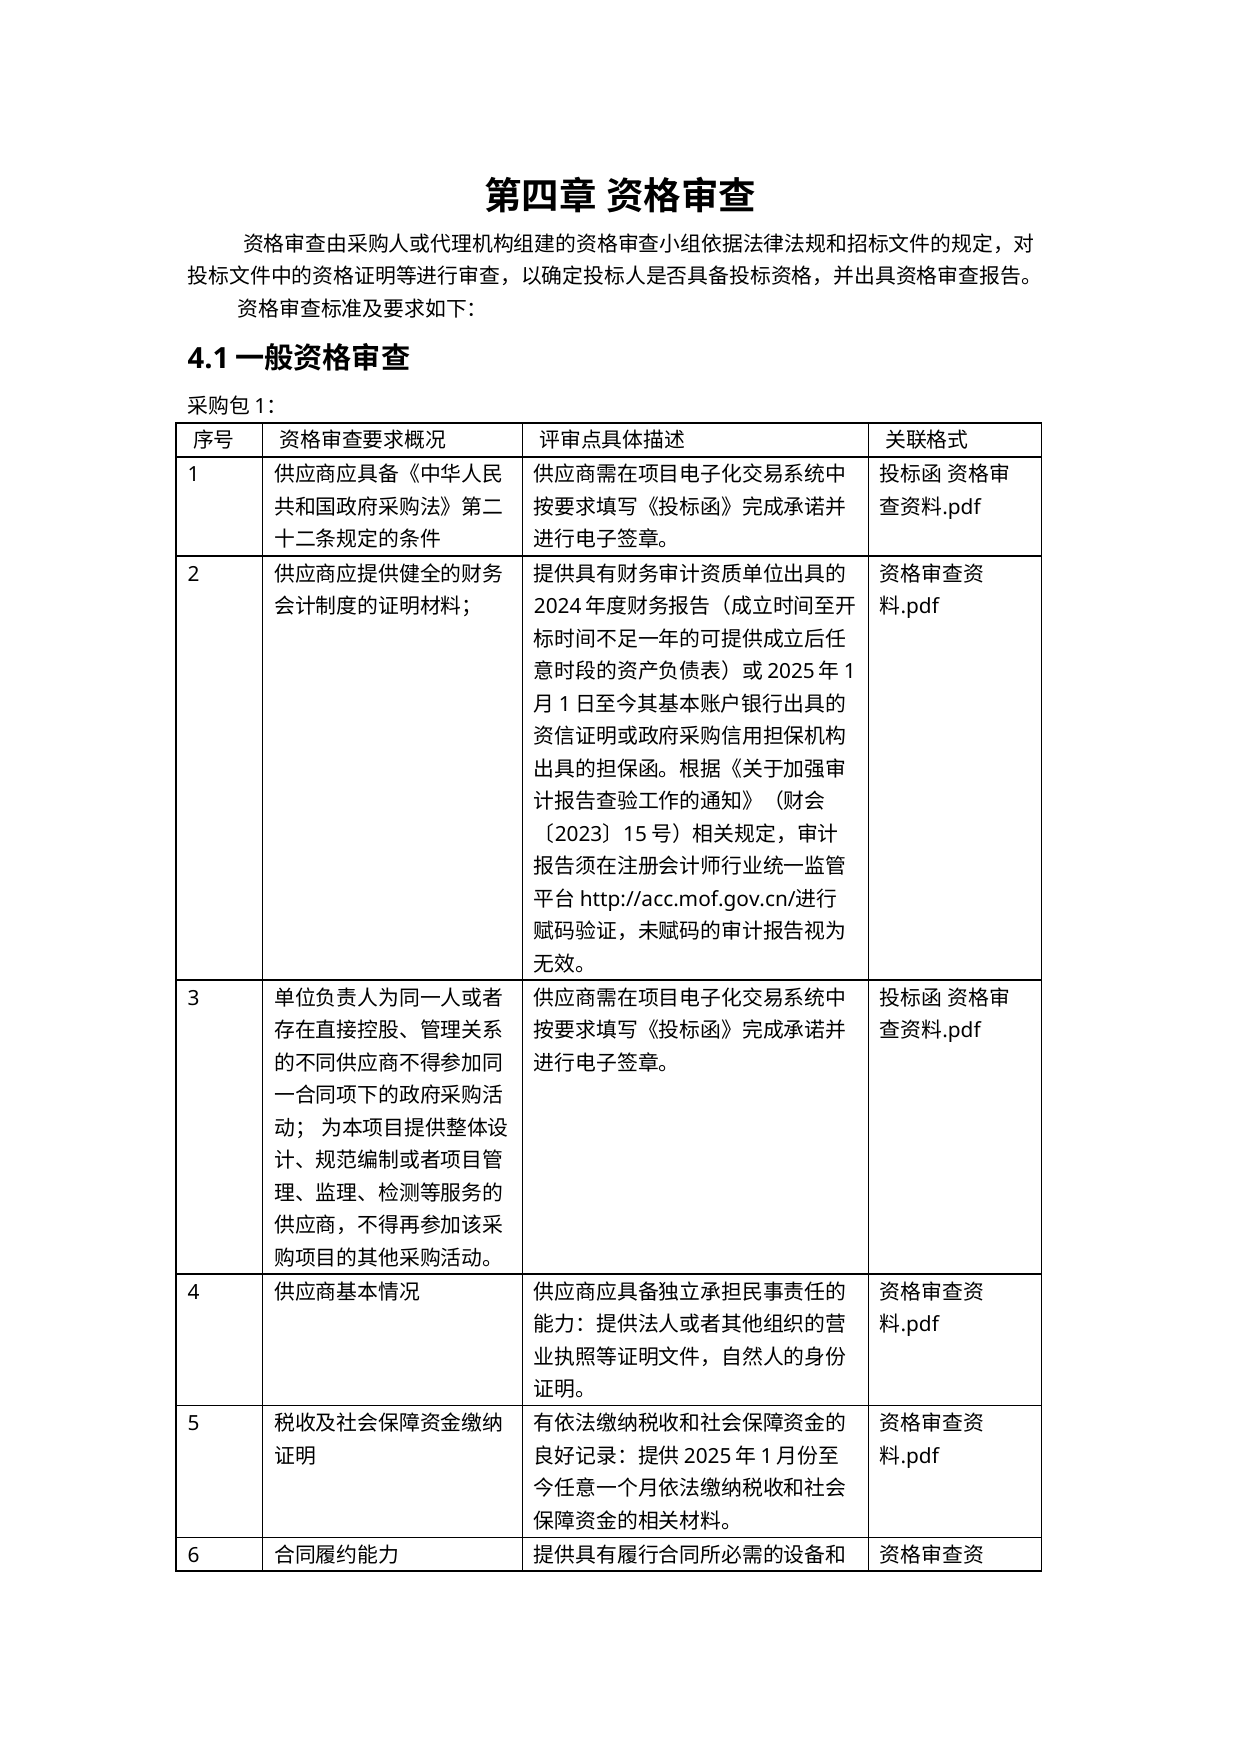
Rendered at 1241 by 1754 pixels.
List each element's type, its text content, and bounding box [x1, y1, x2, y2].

table_cell 供应商基本情况 [263, 1275, 522, 1405]
table_header 资格审查要求概况 [263, 424, 522, 456]
table_header 序号 [177, 424, 262, 456]
table_cell 合同履约能力 [263, 1538, 522, 1570]
table_cell 提供具有财务审计资质单位出具的2024年度财务报告（成立时间至开标时间不足一年的可提供成立后任意时段的资产负债表）或2025年1月1日至今其基本账户银行出具的资信证明或政府采购信用担保机构出具的担保函。根据《关于加强审计报告查验工作的通知》（财会〔2023〕15号）相关规定，审计报告须在注册会计师行业统一监管平台http://acc.mof.gov.cn/进行赋码验证，未赋码的审计报告视为无效。 [523, 557, 868, 979]
table_cell 资格审查资料.pdf [869, 557, 1041, 979]
table_header 评审点具体描述 [523, 424, 868, 456]
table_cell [523, 1538, 868, 1570]
table_cell 供应商应具备《中华人民共和国政府采购法》第二十二条规定的条件 [263, 458, 522, 555]
table_header 关联格式 [869, 424, 1041, 456]
table_cell 投标函 资格审查资料.pdf [869, 458, 1041, 555]
table_cell 1 [177, 458, 262, 555]
table_cell 6 [177, 1538, 262, 1570]
table_cell 供应商应提供健全的财务会计制度的证明材料； [263, 557, 522, 979]
table_cell 供应商应具备独立承担民事责任的能力：提供法人或者其他组织的营业执照等证明文件，自然人的身份证明。 [523, 1275, 868, 1405]
table_cell 3 [177, 981, 262, 1273]
table_cell 5 [177, 1406, 262, 1536]
table_cell 4 [177, 1275, 262, 1405]
table_cell 有依法缴纳税收和社会保障资金的良好记录：提供2025年1月份至今任意一个月依法缴纳税收和社会保障资金的相关材料。 [523, 1406, 868, 1536]
table_cell 2 [177, 557, 262, 979]
table_cell 资格审查资料.pdf [869, 1538, 1041, 1570]
text 资格审查由采购人或代理机构组建的资格审查小组依据法律法规和招标文件的规定，对投标文件中的资格证明等进行审查，以确定投标人是否具备投标资格，并出具资格审查报告。 [187, 227, 1053, 292]
table_cell 供应商需在项目电子化交易系统中按要求填写《投标函》完成承诺并进行电子签章。 [523, 981, 868, 1273]
table_cell 税收及社会保障资金缴纳证明 [263, 1406, 522, 1536]
table_cell 供应商需在项目电子化交易系统中按要求填写《投标函》完成承诺并进行电子签章。 [523, 458, 868, 555]
table_cell 单位负责人为同一人或者存在直接控股、管理关系的不同供应商不得参加同一合同项下的政府采购活动； 为本项目提供整体设计、规范编制或者项目管理、监理、检测等服务的供应商，不得再参加该采购项目的其他采购活动。 [263, 981, 522, 1273]
text 第四章 资格审查 [187, 162, 1053, 227]
text 4.1一般资格审查 [187, 324, 1053, 389]
table_cell 资格审查资料.pdf [869, 1275, 1041, 1405]
table_cell 投标函 资格审查资料.pdf [869, 981, 1041, 1273]
text 采购包1： [187, 389, 1053, 422]
text 资格审查标准及要求如下： [187, 292, 1053, 324]
table_cell 资格审查资料.pdf [869, 1406, 1041, 1536]
